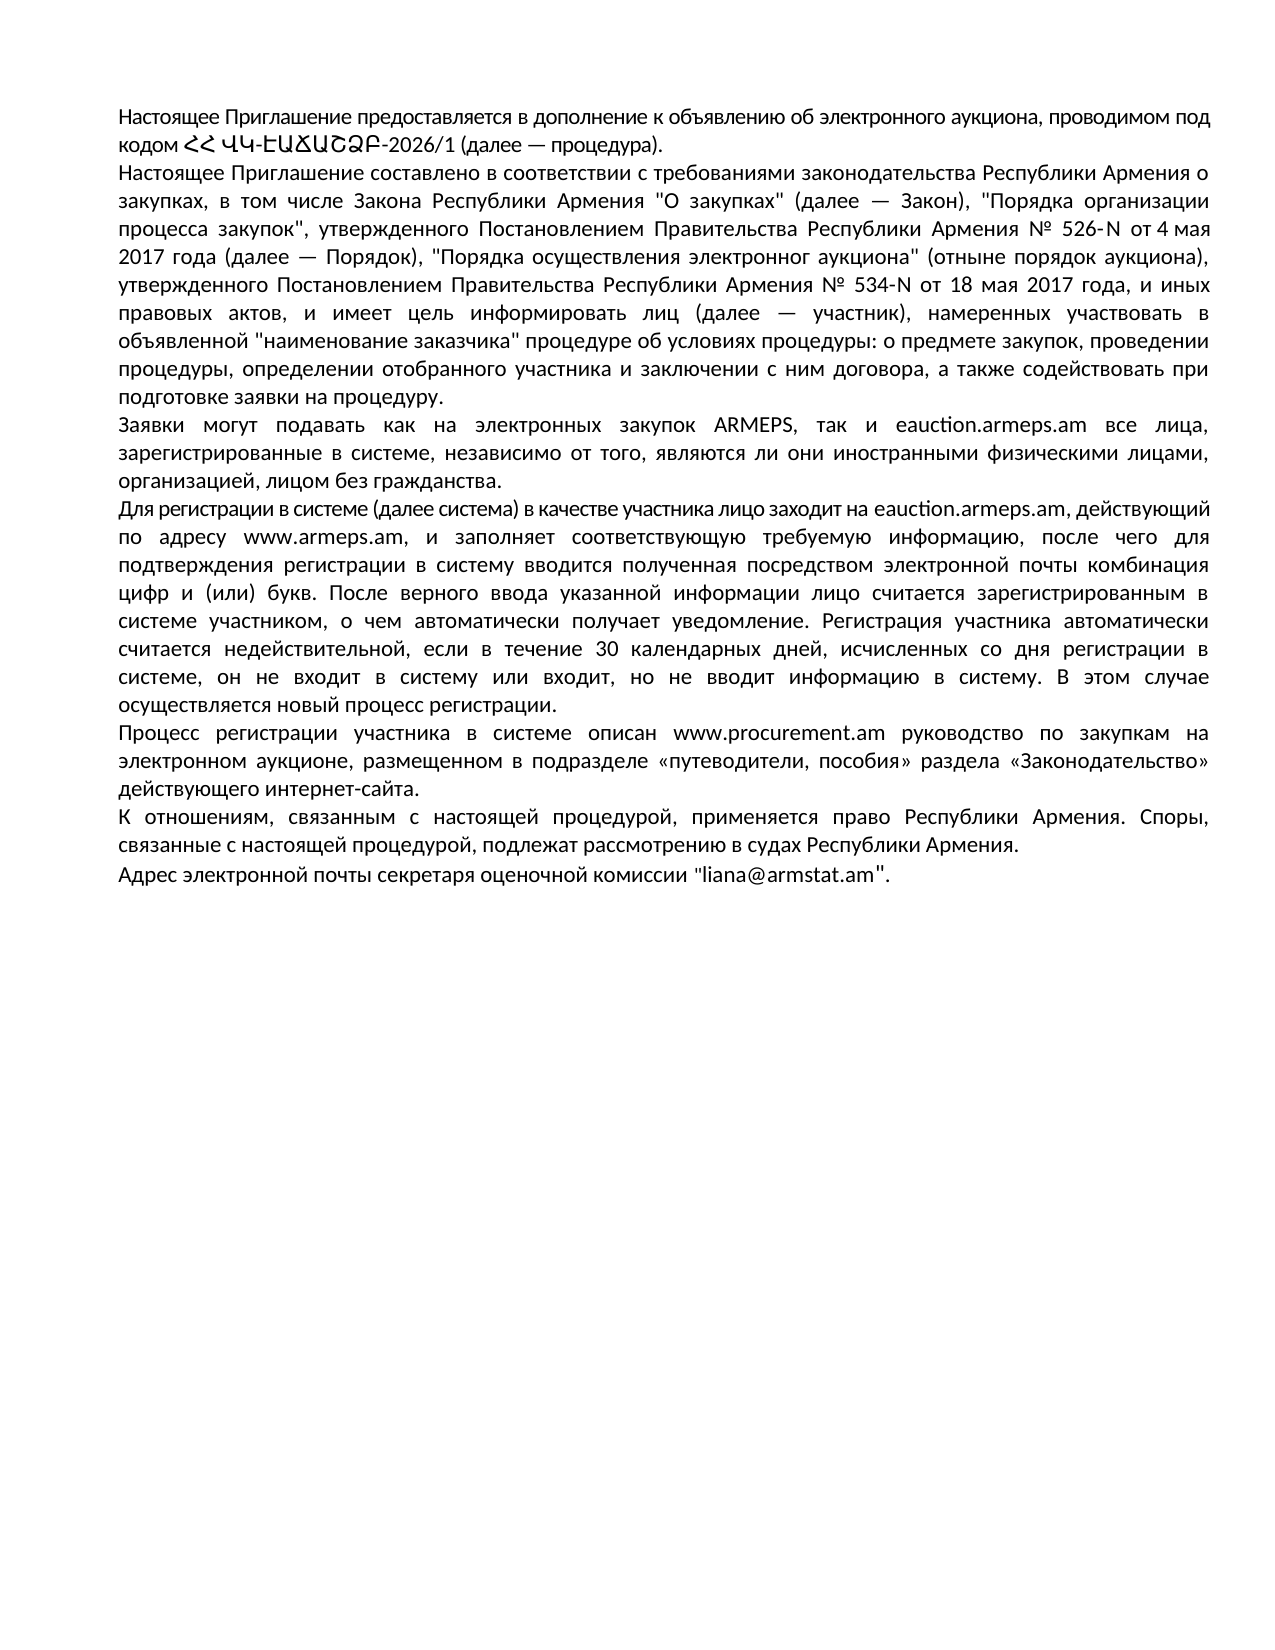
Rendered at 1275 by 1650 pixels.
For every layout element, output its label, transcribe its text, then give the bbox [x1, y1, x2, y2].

text Настоящее Приглашение составлено в соответствии с требованиями законодательства Республики Армения о закупках, в том числе Закона Республики Армения "О закупках" (далее — Закон), "Порядка организации процесса закупок", утвержденного Постановлением Правительства Республики Армения № 526-N от 4 мая 2017 года (далее — Порядок), "Порядка осуществления электронног аукциона" (отныне порядок аукциона), утвержденного Постановлением Правительства Республики Армения № 534-N от 18 мая 2017 года, и иных правовых актов, и имеет цель информировать лиц (далее — участник), намеренных участвовать в объявленной "наименование заказчика" процедуре об условиях процедуры: о предмете закупок, проведении процедуры, определении отобранного участника и заключении с ним договора, а также содействовать при подготовке заявки на процедуру. [118, 158, 1211, 410]
text Настоящее Приглашение предоставляется в дополнение к объявлению об электронного аукциона, проводимом под кодом ՀՀ ՎԿ-ԷԱՃԱՇՁԲ-2026/1 (далее — процедура). [118, 102, 1211, 158]
text Для регистрации в системе (далее система) в качестве участника лицо заходит на eauction.armeps.am, действующий по адресу www.armeps.am, и заполняет соответствующую требуемую информацию, после чего для подтверждения регистрации в систему вводится полученная посредством электронной почты комбинация цифр и (или) букв. После верного ввода указанной информации лицо считается зарегистрированным в системе участником, о чем автоматически получает уведомление. Регистрация участника автоматически считается недействительной, если в течение 30 календарных дней, исчисленных со дня регистрации в системе, он не входит в систему или входит, но не вводит информацию в систему. В этом случае осуществляется новый процесс регистрации. [118, 494, 1211, 718]
text К отношениям, связанным с настоящей процедурой, применяется право Республики Армения. Споры, связанные с настоящей процедурой, подлежат рассмотрению в судах Республики Армения. [118, 802, 1211, 858]
text Заявки могут подавать как на электронных закупок ARMEPS, так и eauction.armeps.am все лица, зарегистрированные в системе, независимо от того, являются ли они иностранными физическими лицами, организацией, лицом без гражданства. [118, 410, 1211, 494]
text Процесс регистрации участника в системе описан www.procurement.am руководство по закупкам на электронном аукционе, размещенном в подразделе «путеводители, пособия» раздела «Законодательство» действующего интернет-сайта. [118, 718, 1211, 802]
text Адрес электронной почты секретаря оценочной комиссии "liana@armstat.am". [118, 858, 1211, 889]
